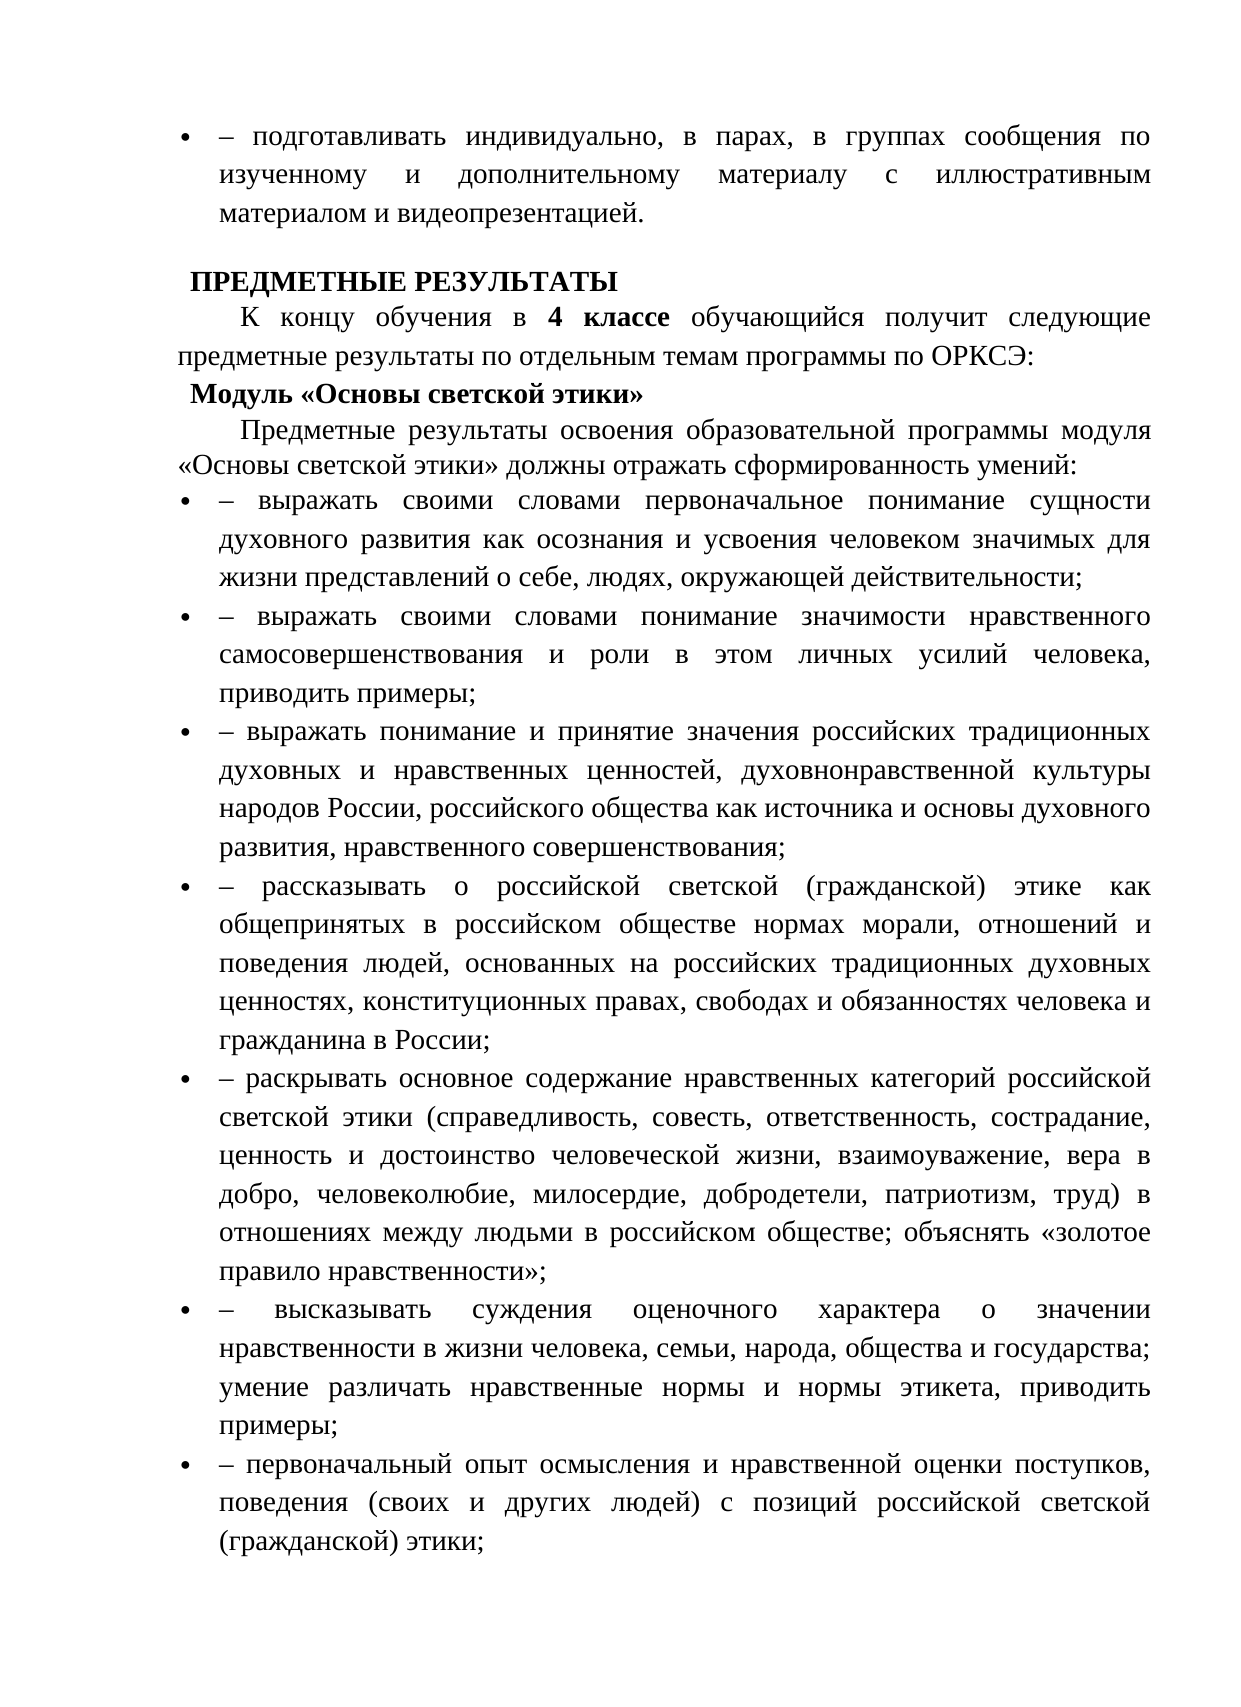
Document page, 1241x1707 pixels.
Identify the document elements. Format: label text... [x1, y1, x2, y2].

text ПРЕДМЕТНЫЕ РЕЗУЛЬТАТЫ [190, 264, 1152, 297]
list – рассказывать о российской светской (гражданской) этике как общепринятых в российском обществе нормах морали, отношений и поведения людей, основанных на российских традиционных духовных ценностях, конституционных правах, свободах и обязанностях человека и гражданина в России; [181, 868, 1152, 1055]
text Предметные результаты освоения образовательной программы модуля «Основы светской этики» должны отражать сформированность умений: [177, 412, 1152, 481]
list – выражать своими словами понимание значимости нравственного самосовершенствования и роли в этом личных усилий человека, приводить примеры; [181, 598, 1152, 708]
list – выражать своими словами первоначальное понимание сущности духовного развития как осознания и усвоения человеком значимых для жизни представлений о себе, людях, окружающей действительности; [181, 482, 1152, 593]
text К концу обучения в 4 классе обучающийся получит следующие предметные результаты по отдельным темам программы по ОРКСЭ: [177, 299, 1152, 372]
text Модуль «Основы светской этики» [190, 377, 1152, 410]
list – раскрывать основное содержание нравственных категорий российской светской этики (справедливость, совесть, ответственность, сострадание, ценность и достоинство человеческой жизни, взаимоуважение, вера в добро, человеколюбие, милосердие, добродетели, патриотизм, труд) в отношениях между людьми в российском обществе; объяснять «золотое правило нравственности»; [181, 1060, 1152, 1287]
list – высказывать суждения оценочного характера о значении нравственности в жизни человека, семьи, народа, общества и государства; умение различать нравственные нормы и нормы этикета, приводить примеры; [181, 1292, 1152, 1441]
list – выражать понимание и принятие значения российских традиционных духовных и нравственных ценностей, духовнонравственной культуры народов России, российского общества как источника и основы духовного развития, нравственного совершенствования; [181, 713, 1152, 863]
list – подготавливать индивидуально, в парах, в группах сообщения по изученному и дополнительному материалу с иллюстративным материалом и видеопрезентацией. [181, 118, 1152, 229]
list – первоначальный опыт осмысления и нравственной оценки поступков, поведения (своих и других людей) с позиций российской светской (гражданской) этики; [181, 1446, 1152, 1556]
